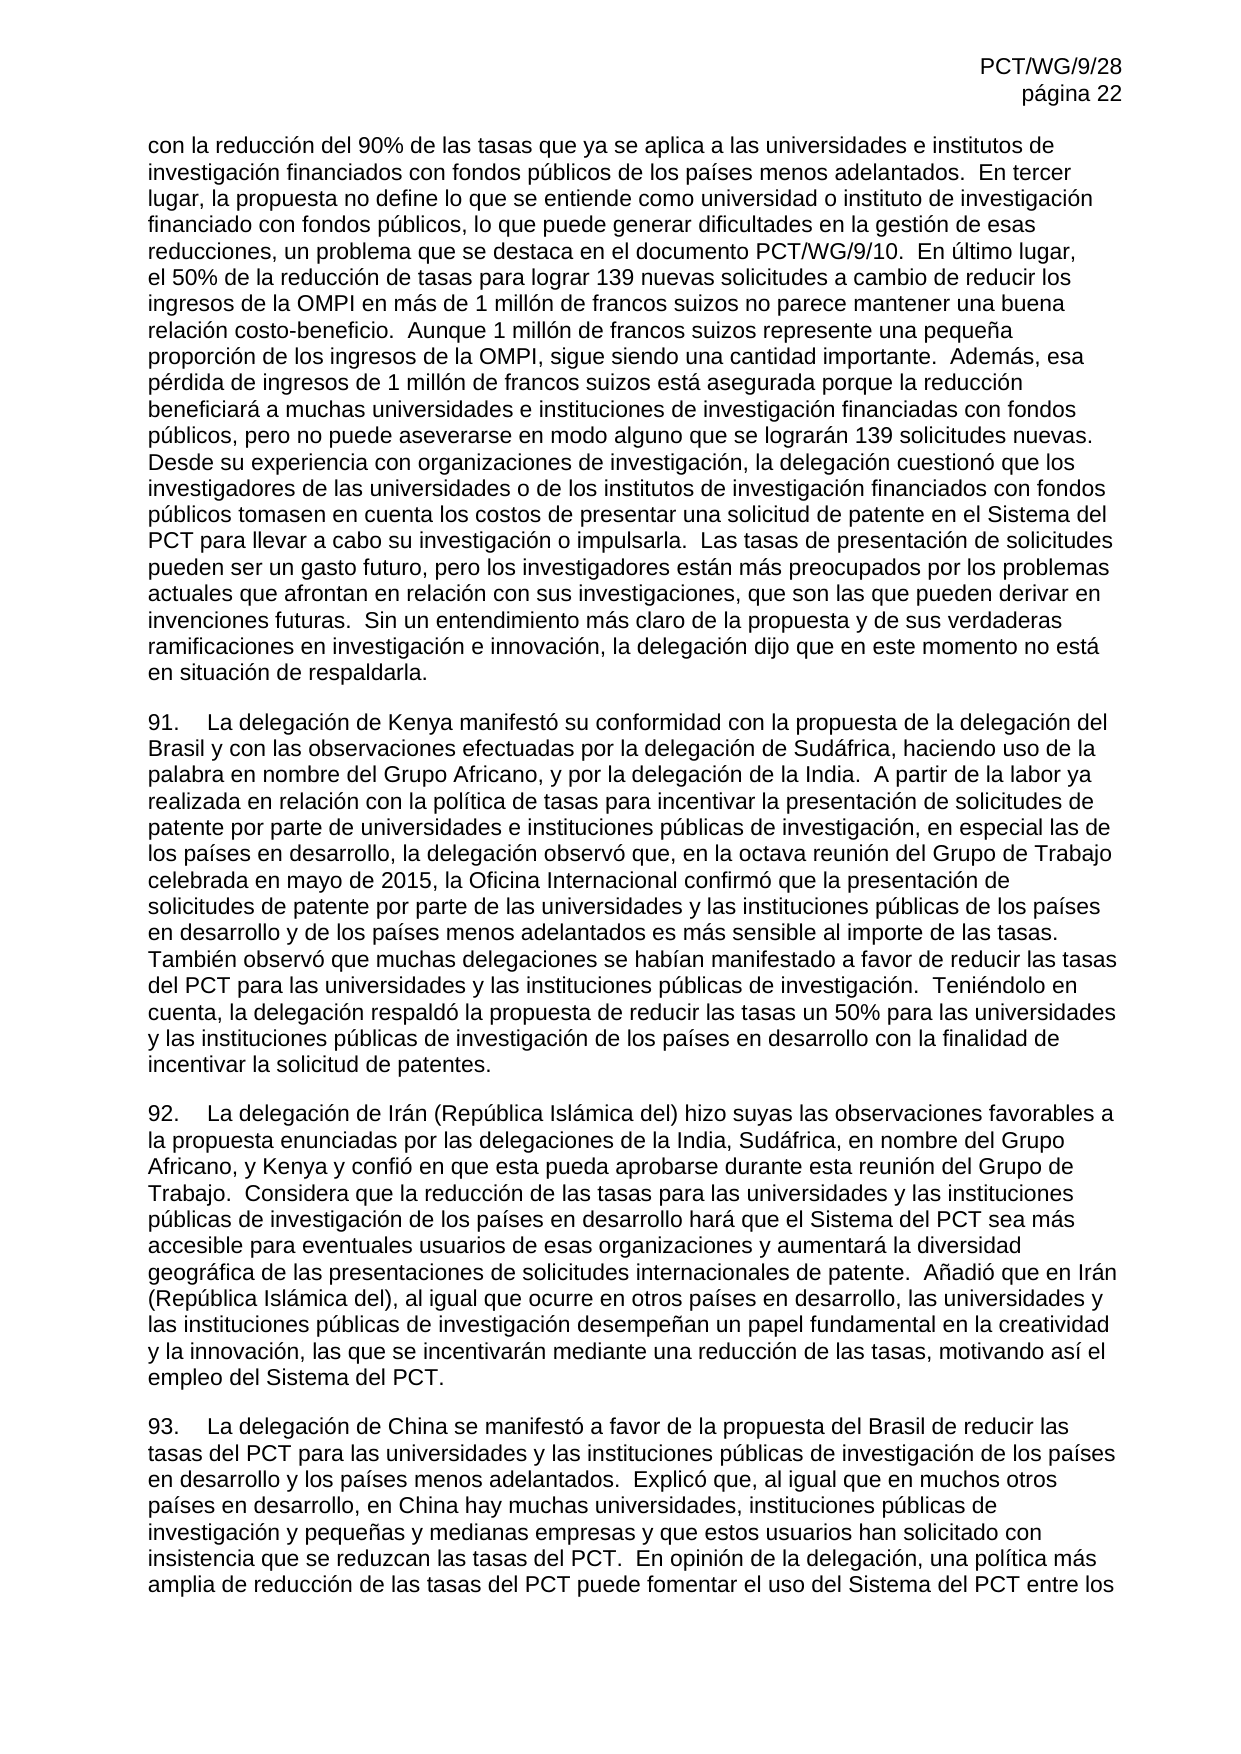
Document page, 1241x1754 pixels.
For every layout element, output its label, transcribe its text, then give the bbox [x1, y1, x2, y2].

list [148, 1413, 1122, 1598]
list La delegación de Kenya manifestó su conformidad con la propuesta de la delegación del Brasil y con las observaciones efectuadas por la delegación de Sudáfrica, haciendo uso de la palabra en nombre del Grupo Africano, y por la delegación de la India. A partir de la labor ya realizada en relación con la política de tasas para incentivar la presentación de solicitudes de patente por parte de universidades e instituciones públicas de investigación, en especial las de los países en desarrollo, la delegación observó que, en la octava reunión del Grupo de Trabajo celebrada en mayo de 2015, la Oficina Internacional confirmó que la presentación de solicitudes de patente por parte de las universidades y las instituciones públicas de los países en desarrollo y de los países menos adelantados es más sensible al importe de las tasas. También observó que muchas delegaciones se habían manifestado a favor de reducir las tasas del PCT para las universidades y las instituciones públicas de investigación. Teniéndolo en cuenta, la delegación respaldó la propuesta de reducir las tasas un 50% para las universidades y las instituciones públicas de investigación de los países en desarrollo con la finalidad de incentivar la solicitud de patentes. [148, 708, 1122, 1077]
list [148, 132, 1122, 686]
list La delegación de Irán (República Islámica del) hizo suyas las observaciones favorables a la propuesta enunciadas por las delegaciones de la India, Sudáfrica, en nombre del Grupo Africano, y Kenya y confió en que esta pueda aprobarse durante esta reunión del Grupo de Trabajo. Considera que la reducción de las tasas para las universidades y las instituciones públicas de investigación de los países en desarrollo hará que el Sistema del PCT sea más accesible para eventuales usuarios de esas organizaciones y aumentará la diversidad geográfica de las presentaciones de solicitudes internacionales de patente. Añadió que en Irán (República Islámica del), al igual que ocurre en otros países en desarrollo, las universidades y las instituciones públicas de investigación desempeñan un papel fundamental en la creatividad y la innovación, las que se incentivarán mediante una reducción de las tasas, motivando así el empleo del Sistema del PCT. [148, 1100, 1122, 1390]
